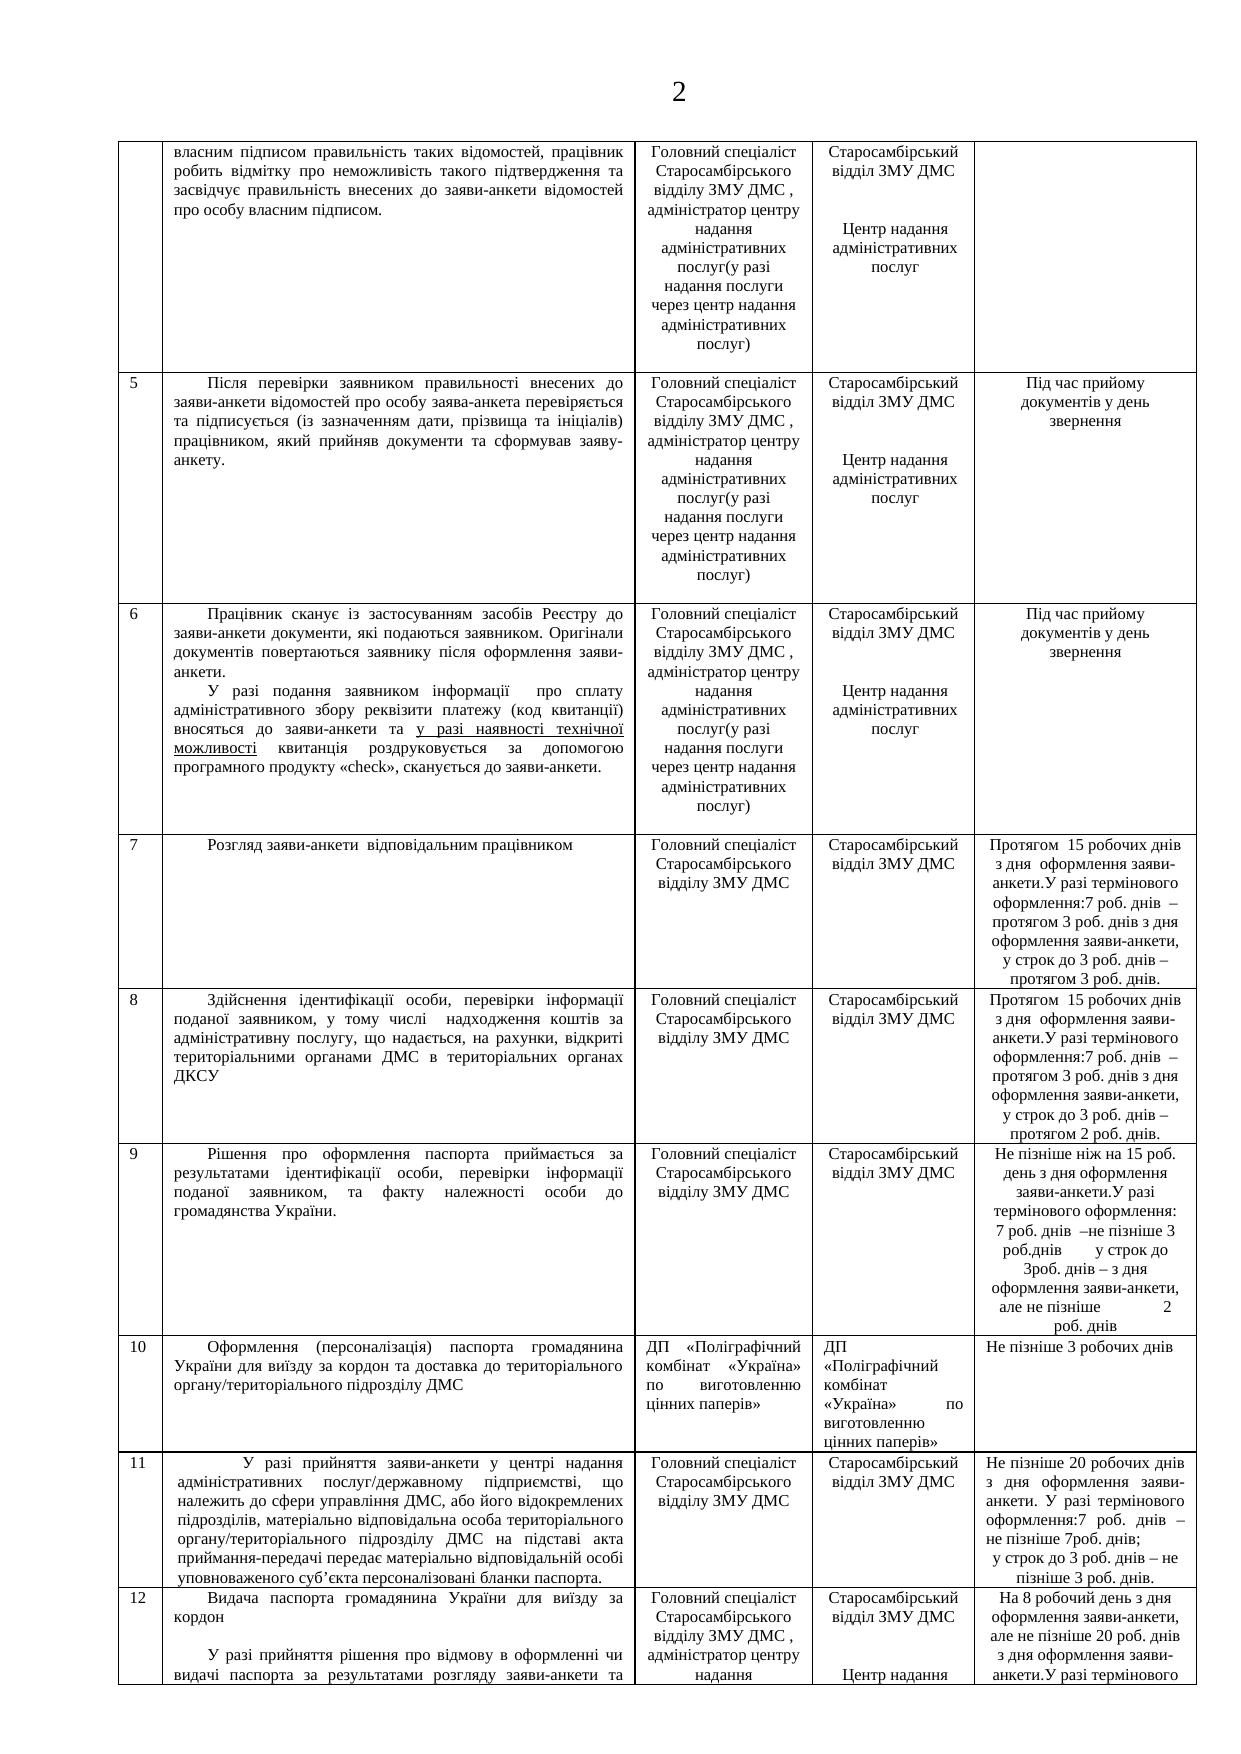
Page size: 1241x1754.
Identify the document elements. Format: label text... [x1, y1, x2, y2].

table_cell Старосамбірський відділ ЗМУ ДМС Центр надання адміністративних послуг [813, 373, 974, 603]
table_cell Старосамбірський відділ ЗМУ ДМС [813, 1144, 974, 1335]
table_cell У разі прийняття заяви-анкети у центрі надання адміністративних послуг/державному підприємстві, що належить до сфери управління ДМС, або його відокремлених підрозділів, матеріально відповідальна особа територіального органу/територіального підрозділу ДМС на підставі акта приймання-передачі передає матеріально відповідальній особі уповноваженого суб’єкта персоналізовані бланки паспорта. [163, 1453, 634, 1587]
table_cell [636, 142, 812, 372]
table_cell Старосамбірський відділ ЗМУ ДМС [813, 835, 974, 988]
table_cell Оформлення (персоналізація) паспорта громадянина України для виїзду за кордон та доставка до територіального органу/територіального підрозділу ДМС [163, 1336, 634, 1451]
table_cell Здійснення ідентифікації особи, перевірки інформації поданої заявником, у тому числі надходження коштів за адміністративну послугу, що надається, на рахунки, відкриті територіальними органами ДМС в територіальних органах ДКСУ [163, 989, 634, 1143]
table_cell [813, 142, 974, 372]
table_cell Працівник сканує із застосуванням засобів Реєстру до заяви-анкети документи, які подаються заявником. Оригінали документів повертаються заявнику після оформлення заяви-анкети. У разі подання заявником інформації про сплату адміністративного збору реквізити платежу (код квитанції) вносяться до заяви-анкети та у разі наявності технічної можливості квитанція роздруковується за допомогою програмного продукту «check», сканується до заяви-анкети. [163, 604, 634, 834]
table_cell 12 [119, 1588, 162, 1683]
table_cell 6 [119, 604, 162, 834]
table_cell Рішення про оформлення паспорта приймається за результатами ідентифікації особи, перевірки інформації поданої заявником, та факту належності особи до громадянства України. [163, 1144, 634, 1335]
table_cell 7 [119, 835, 162, 988]
table_cell Протягом 15 робочих днів з дня оформлення заяви-анкети.У разі термінового оформлення:7 роб. днів – протягом 3 роб. днів з дня оформлення заяви-анкети, у строк до 3 роб. днів – протягом 3 роб. днів. [975, 835, 1196, 988]
table_cell Старосамбірський відділ ЗМУ ДМС Центр надання адміністративних послуг [813, 604, 974, 834]
table_cell 11 [119, 1453, 162, 1587]
table_cell 8 [119, 989, 162, 1143]
table_cell Протягом 15 робочих днів з дня оформлення заяви-анкети.У разі термінового оформлення:7 роб. днів – протягом 3 роб. днів з дня оформлення заяви-анкети, у строк до 3 роб. днів – протягом 2 роб. днів. [975, 989, 1196, 1143]
table_cell Розгляд заяви-анкети відповідальним працівником [163, 835, 634, 988]
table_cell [975, 142, 1196, 372]
table_cell Не пізніше 3 робочих днів [975, 1336, 1196, 1451]
table_cell Не пізніше ніж на 15 роб. день з дня оформлення заяви-анкети.У разі термінового оформлення: 7 роб. днів –не пізніше 3 роб.днів у строк до 3роб. днів – з дня оформлення заяви-анкети, але не пізніше 2 роб. днів [975, 1144, 1196, 1335]
table_cell ДП «Поліграфічний комбінат «Україна» по виготовленню цінних паперів» [813, 1336, 974, 1451]
table_cell 10 [119, 1336, 162, 1451]
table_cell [636, 1588, 812, 1683]
table_cell Головний спеціаліст Старосамбірського відділу ЗМУ ДМС [636, 989, 812, 1143]
table_cell Головний спеціаліст Старосамбірського відділу ЗМУ ДМС [636, 1144, 812, 1335]
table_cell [813, 1588, 974, 1683]
table_cell 9 [119, 1144, 162, 1335]
table_cell Не пізніше 20 робочих днів з дня оформлення заяви-анкети. У разі термінового оформлення:7 роб. днів – не пізніше 7роб. днів; у строк до 3 роб. днів – не пізніше 3 роб. днів. [975, 1453, 1196, 1587]
table_cell Після перевірки заявником правильності внесених до заяви-анкети відомостей про особу заява-анкета перевіряється та підписується (із зазначенням дати, прізвища та ініціалів) працівником, який прийняв документи та сформував заяву-анкету. [163, 373, 634, 603]
table_cell 5 [119, 373, 162, 603]
table_cell Головний спеціаліст Старосамбірського відділу ЗМУ ДМС [636, 1453, 812, 1587]
table_cell Під час прийому документів у день звернення [975, 373, 1196, 603]
table_cell Старосамбірський відділ ЗМУ ДМС [813, 989, 974, 1143]
table_cell Під час прийому документів у день звернення [975, 604, 1196, 834]
table_cell 4 [119, 142, 162, 372]
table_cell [163, 1588, 634, 1683]
table_cell Головний спеціаліст Старосамбірського відділу ЗМУ ДМС [636, 835, 812, 988]
table_cell ДП «Поліграфічний комбінат «Україна» по виготовленню цінних паперів» [636, 1336, 812, 1451]
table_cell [975, 1588, 1196, 1683]
table_cell Старосамбірський відділ ЗМУ ДМС [813, 1453, 974, 1587]
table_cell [163, 142, 634, 372]
